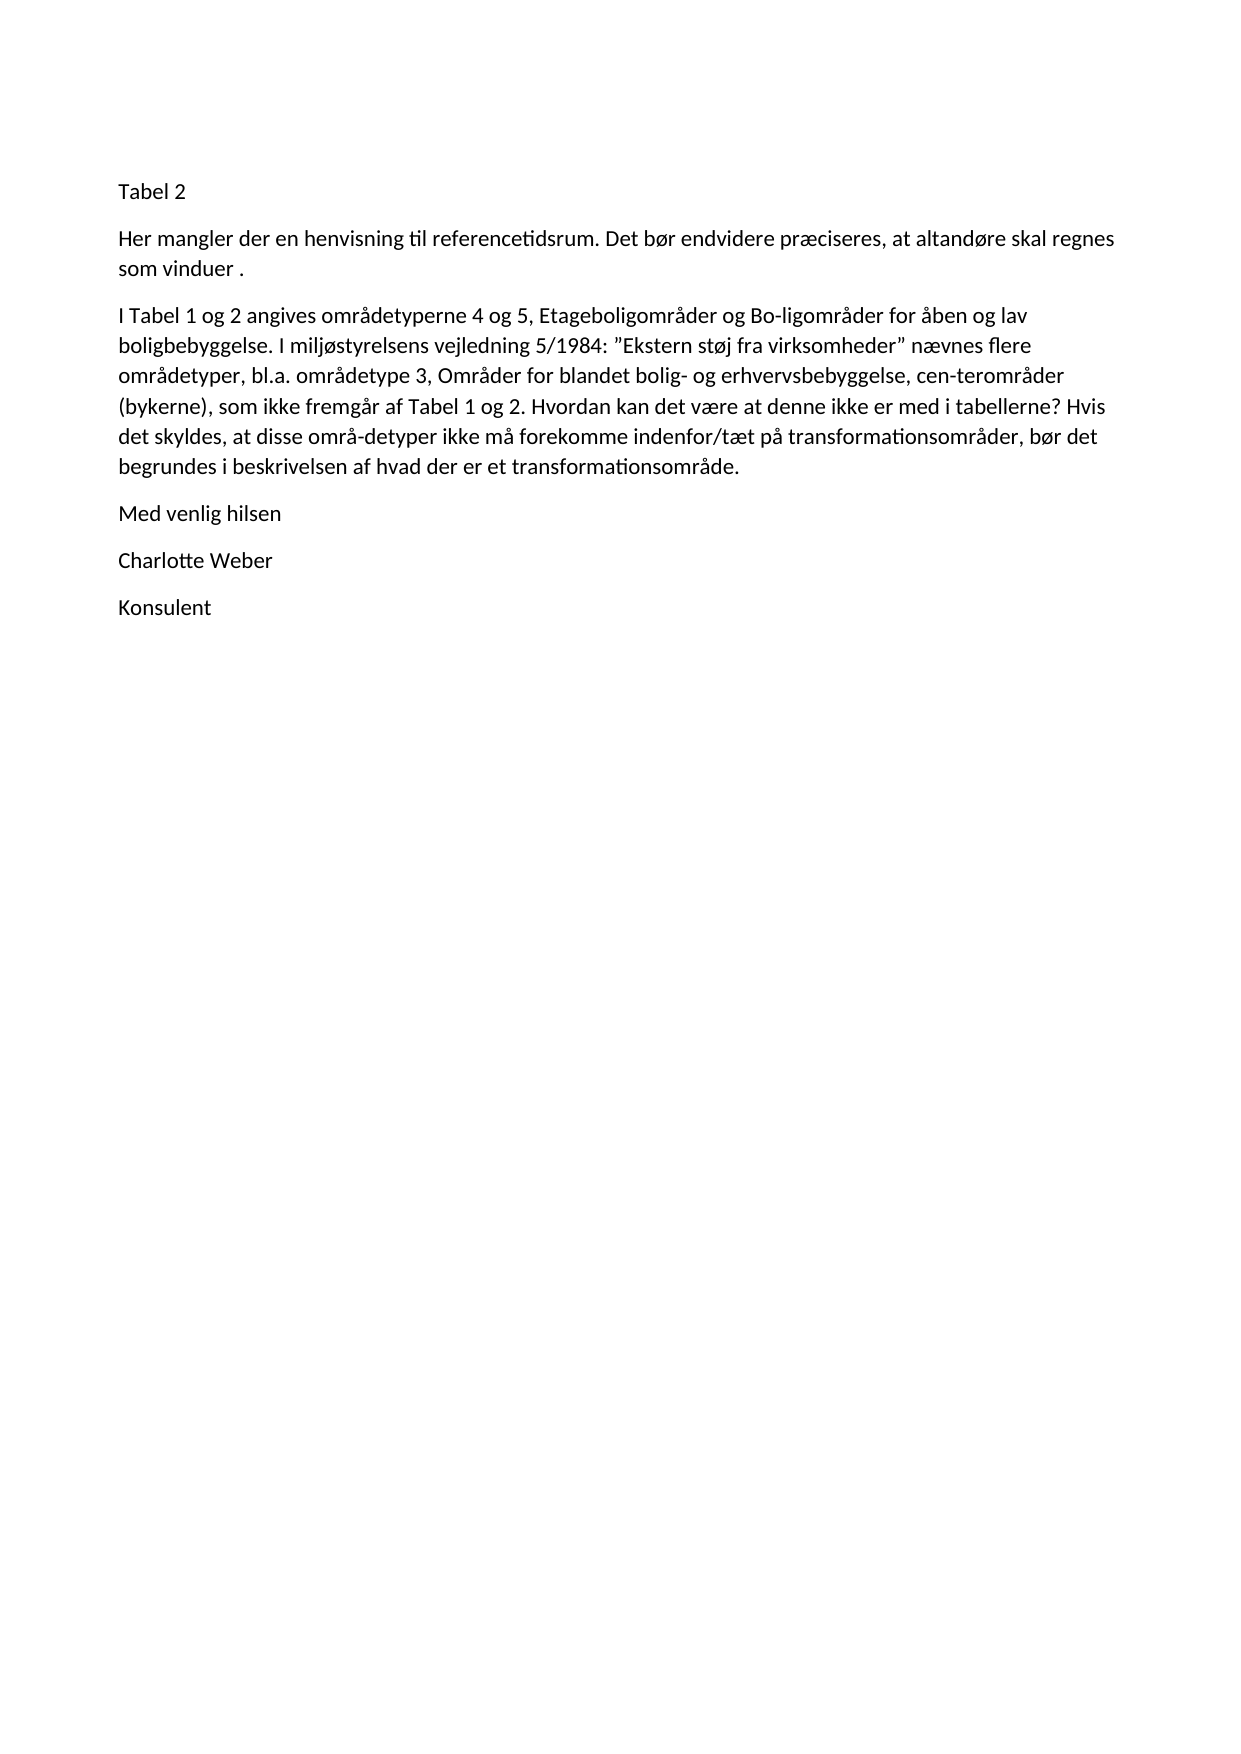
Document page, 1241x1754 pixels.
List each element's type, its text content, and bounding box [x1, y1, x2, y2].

text Tabel 2 [118, 177, 1122, 205]
text Med venlig hilsen [118, 499, 1122, 527]
text Charlotte Weber [118, 546, 1122, 574]
text Her mangler der en henvisning til referencetidsrum. Det bør endvidere præciseres, at altandøre skal regnes som vinduer . [118, 224, 1122, 282]
text I Tabel 1 og 2 angives områdetyperne 4 og 5, Etageboligområder og Bo-ligområder for åben og lav boligbebyggelse. I miljøstyrelsens vejledning 5/1984: ”Ekstern støj fra virksomheder” nævnes flere områdetyper, bl.a. områdetype 3, Områder for blandet bolig- og erhvervsbebyggelse, cen-terområder (bykerne), som ikke fremgår af Tabel 1 og 2. Hvordan kan det være at denne ikke er med i tabellerne? Hvis det skyldes, at disse områ-detyper ikke må forekomme indenfor/tæt på transformationsområder, bør det begrundes i beskrivelsen af hvad der er et transformationsområde. [118, 301, 1122, 480]
text Konsulent [118, 593, 1122, 621]
